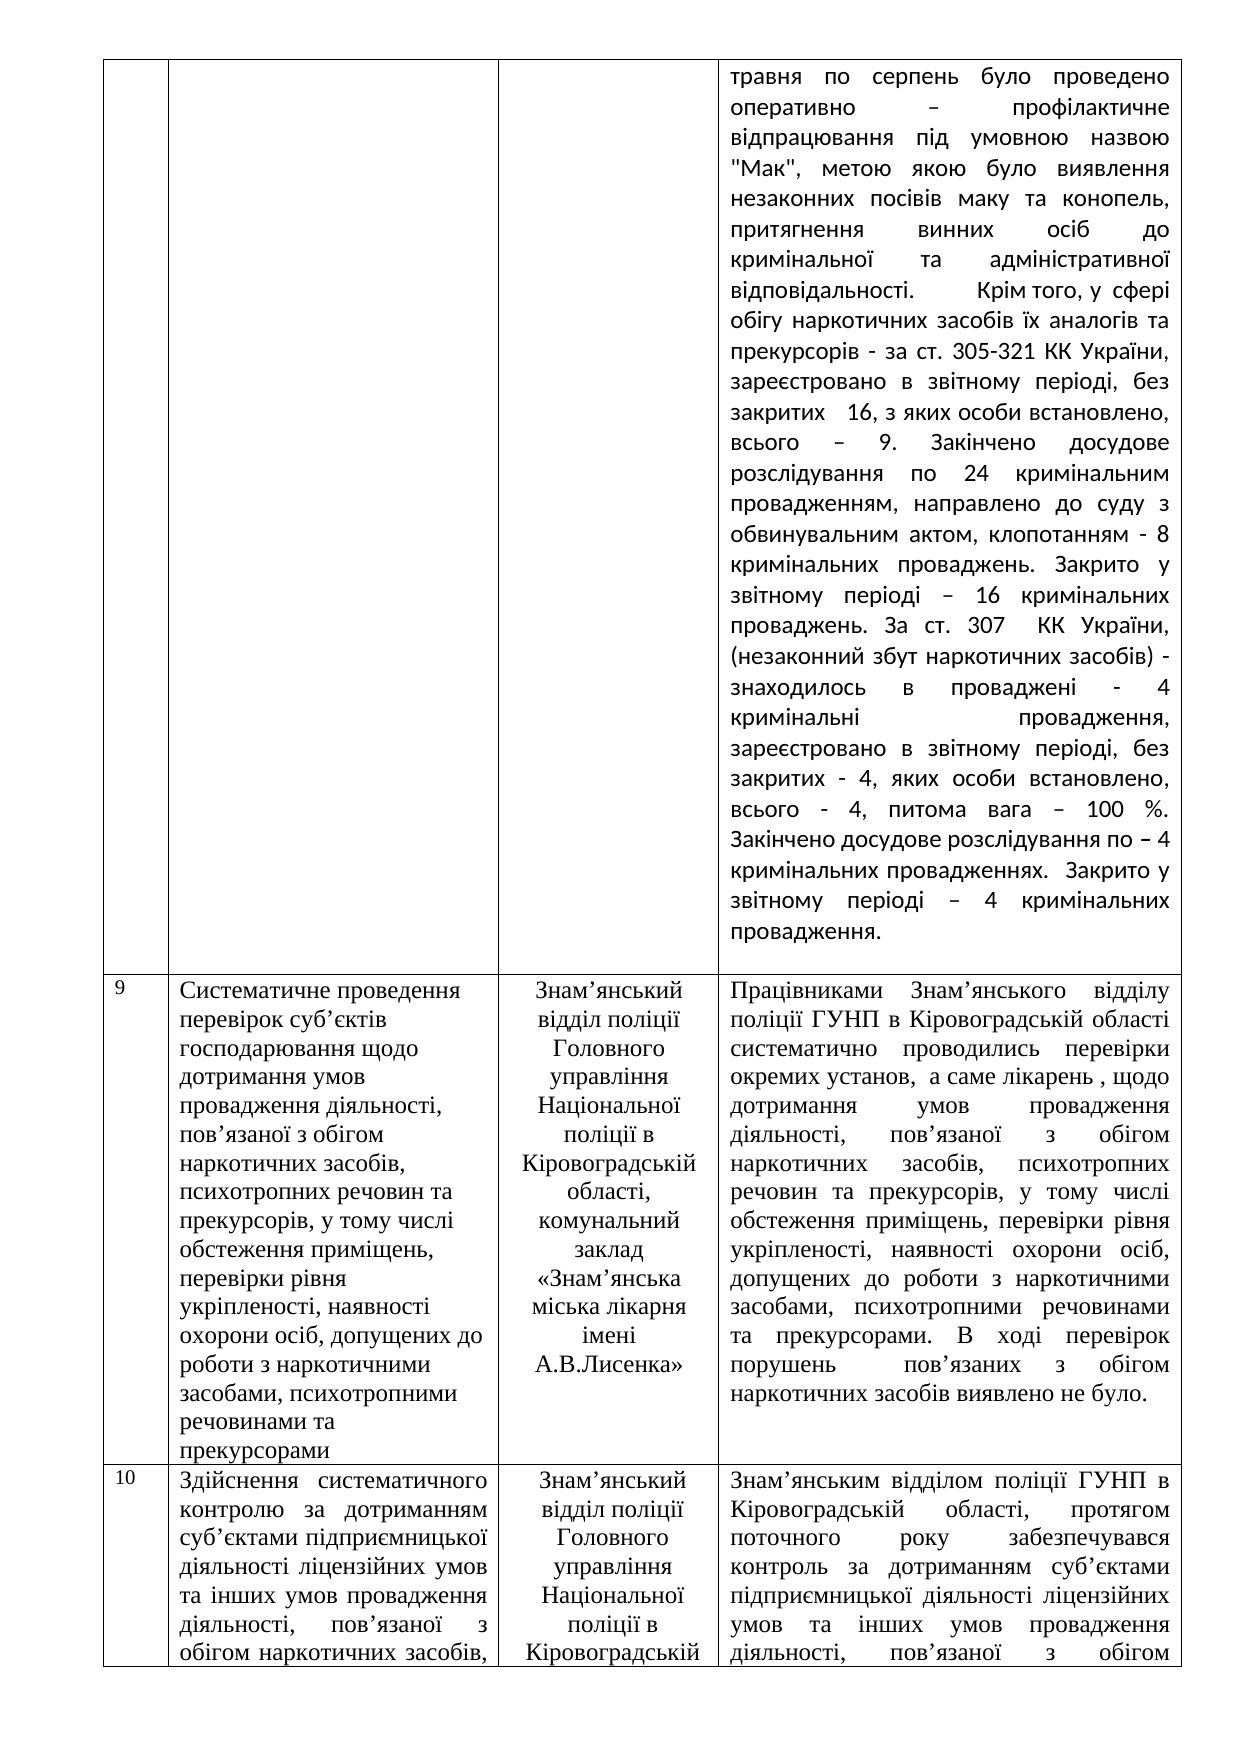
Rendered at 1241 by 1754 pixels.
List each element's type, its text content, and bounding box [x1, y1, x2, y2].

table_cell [499, 60, 718, 974]
table_cell Працівниками Знам’янського відділу поліції ГУНП в Кіровоградській області систематично проводились перевірки окремих установ, а саме лікарень , щодо дотримання умов провадження діяльності, пов’язаної з обігом наркотичних засобів, психотропних речовин та прекурсорів, у тому числі обстеження приміщень, перевірки рівня укріпленості, наявності охорони осіб, допущених до роботи з наркотичними засобами, психотропними речовинами та прекурсорами. В ході перевірок порушень пов’язаних з обігом наркотичних засобів виявлено не було. [719, 975, 1181, 1464]
table_cell 8 [104, 60, 168, 974]
table_cell Знам’янський відділ поліції Головного управління Національної поліції в Кіровоградській області, комунальний заклад «Знам’янська міська лікарня імені А.В.Лисенка» [499, 975, 718, 1464]
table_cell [169, 60, 498, 974]
table_cell 9 [104, 975, 168, 1464]
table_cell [719, 1465, 1181, 1666]
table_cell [719, 60, 1181, 974]
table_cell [499, 1465, 718, 1666]
table_cell 10 [104, 1465, 168, 1666]
table_cell Систематичне проведення перевірок суб’єктів господарювання щодо дотримання умов провадження діяльності, пов’язаної з обігом наркотичних засобів, психотропних речовин та прекурсорів, у тому числі обстеження приміщень, перевірки рівня укріпленості, наявності охорони осіб, допущених до роботи з наркотичними засобами, психотропними речовинами та прекурсорами [169, 975, 498, 1464]
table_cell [169, 1465, 498, 1666]
